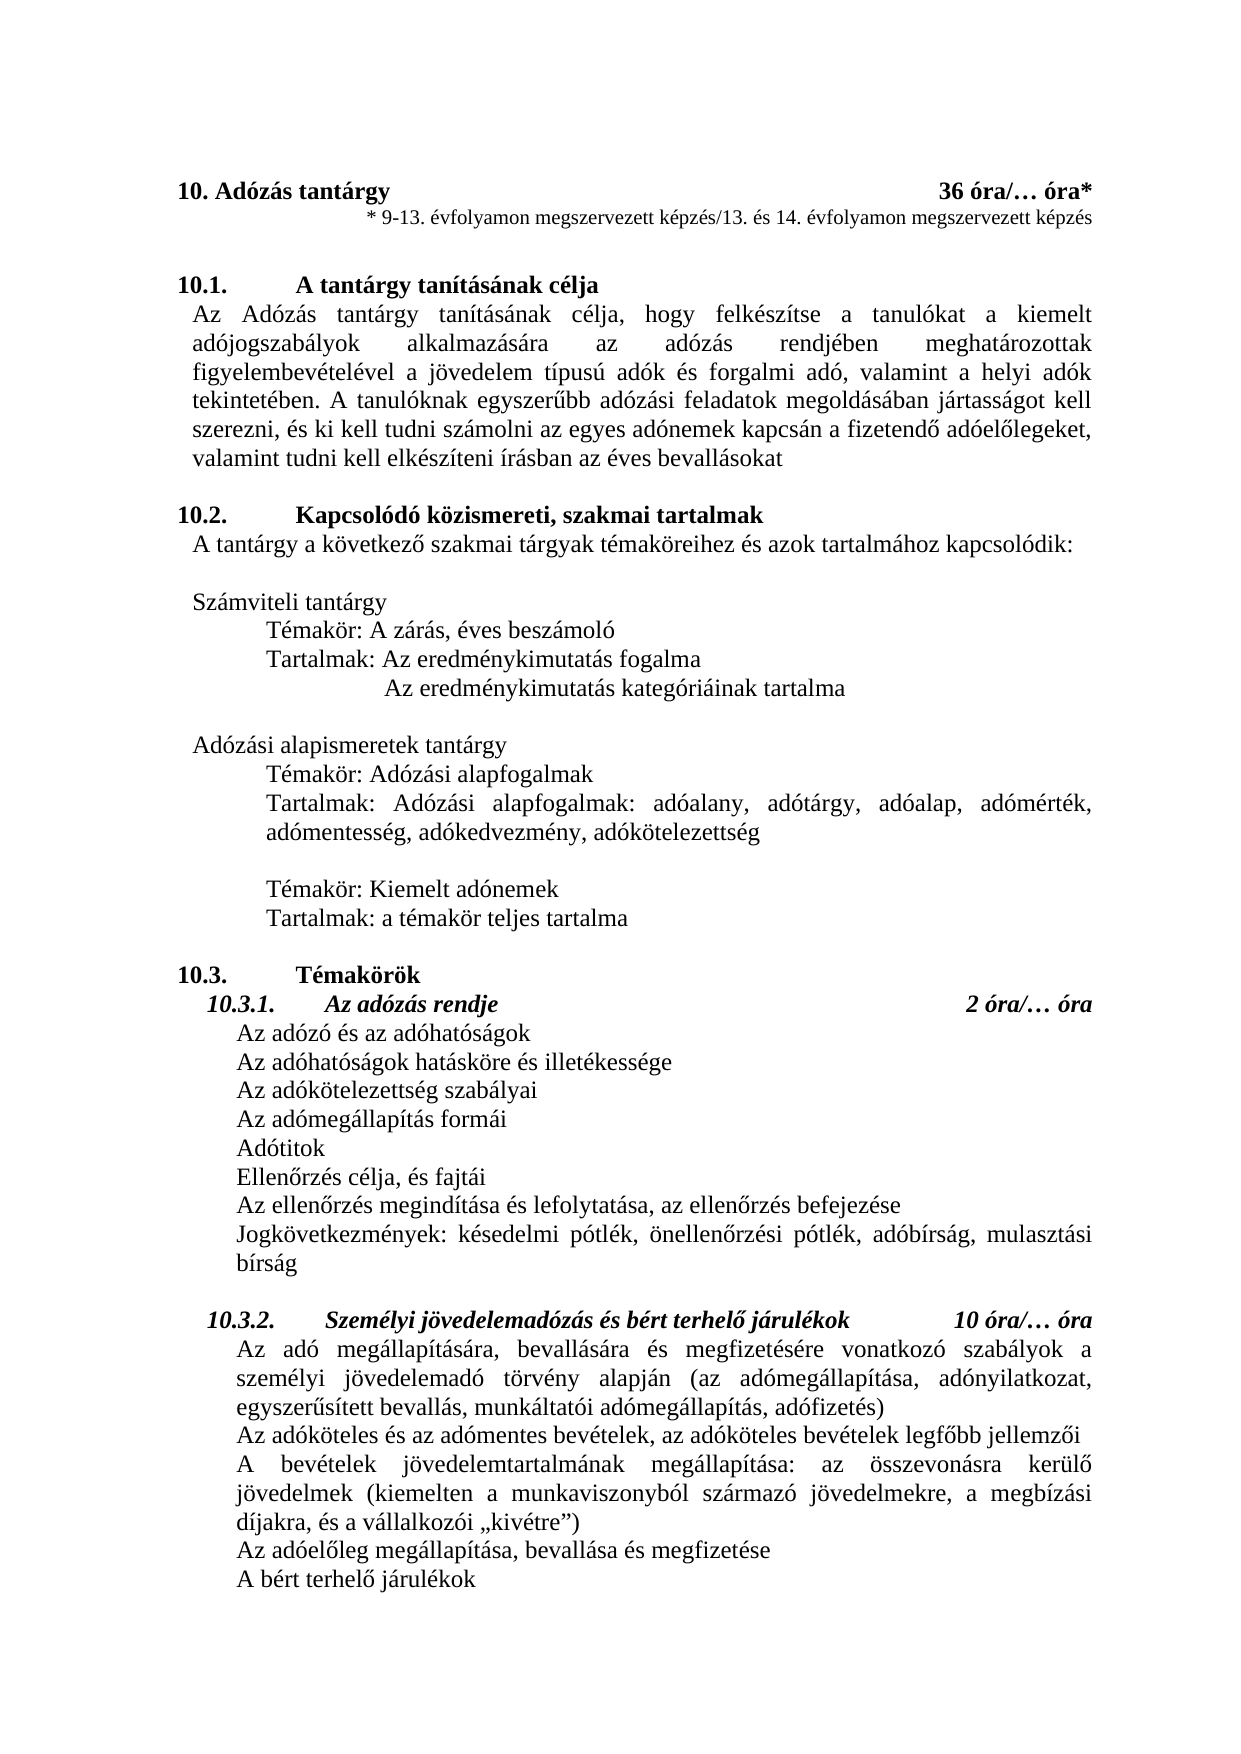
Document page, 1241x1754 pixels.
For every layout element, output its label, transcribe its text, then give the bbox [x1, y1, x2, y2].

text Az eredménykimutatás kategóriáinak tartalma [384, 673, 1093, 702]
list A tantárgy tanításának célja [177, 270, 1093, 299]
text Az adómegállapítás formái [236, 1104, 1093, 1133]
list Az adózás rendje 2 óra/… óra [207, 989, 1093, 1018]
text A bevételek jövedelemtartalmának megállapítása: az összevonásra kerülő jövedelmek (kiemelten a munkaviszonyból származó jövedelmekre, a megbízási díjakra, és a vállalkozói „kivétre”) [236, 1449, 1093, 1535]
text Jogkövetkezmények: késedelmi pótlék, önellenőrzési pótlék, adóbírság, mulasztási bírság [236, 1219, 1093, 1277]
text Az adóköteles és az adómentes bevételek, az adóköteles bevételek legfőbb jellemzői [236, 1420, 1093, 1449]
text Adózási alapismeretek tantárgy [192, 730, 1093, 759]
text A bért terhelő járulékok [236, 1564, 1093, 1593]
text Az Adózás tantárgy tanításának célja, hogy felkészítse a tanulókat a kiemelt adójogszabályok alkalmazására az adózás rendjében meghatározottak figyelembevételével a jövedelem típusú adók és forgalmi adó, valamint a helyi adók tekintetében. A tanulóknak egyszerűbb adózási feladatok megoldásában jártasságot kell szerezni, és ki kell tudni számolni az egyes adónemek kapcsán a fizetendő adóelőlegeket, valamint tudni kell elkészíteni írásban az éves bevallásokat [192, 299, 1093, 472]
list Személyi jövedelemadózás és bért terhelő járulékok 10 óra/… óra [207, 1305, 1093, 1334]
text Témakör: Adózási alapfogalmak [266, 759, 1093, 788]
text * 9-13. évfolyamon megszervezett képzés/13. és 14. évfolyamon megszervezett képzés [148, 205, 1093, 229]
text Az adózó és az adóhatóságok [236, 1018, 1093, 1047]
text Témakör: A zárás, éves beszámoló [266, 615, 1093, 644]
list Kapcsolódó közismereti, szakmai tartalmak [177, 500, 1093, 529]
text Témakör: Kiemelt adónemek [266, 874, 1093, 903]
text Az adókötelezettség szabályai [236, 1075, 1093, 1104]
text Tartalmak: Adózási alapfogalmak: adóalany, adótárgy, adóalap, adómérték, adómentesség, adókedvezmény, adókötelezettség [266, 788, 1093, 845]
text Ellenőrzés célja, és fajtái [236, 1162, 1093, 1190]
list Adózás tantárgy 36 óra/… óra* [177, 176, 1093, 205]
text Az ellenőrzés megindítása és lefolytatása, az ellenőrzés befejezése [236, 1190, 1093, 1219]
text Tartalmak: a témakör teljes tartalma [266, 903, 1093, 932]
text Az adóhatóságok hatásköre és illetékessége [236, 1047, 1093, 1075]
text Az adó megállapítására, bevallására és megfizetésére vonatkozó szabályok a személyi jövedelemadó törvény alapján (az adómegállapítása, adónyilatkozat, egyszerűsített bevallás, munkáltatói adómegállapítás, adófizetés) [236, 1334, 1093, 1420]
text Tartalmak: Az eredménykimutatás fogalma [266, 644, 1093, 673]
text Adótitok [236, 1133, 1093, 1162]
text Az adóelőleg megállapítása, bevallása és megfizetése [236, 1535, 1093, 1564]
text A tantárgy a következő szakmai tárgyak témaköreihez és azok tartalmához kapcsolódik: [192, 529, 1093, 558]
text Számviteli tantárgy [192, 587, 1093, 615]
list Témakörök [177, 960, 1093, 989]
